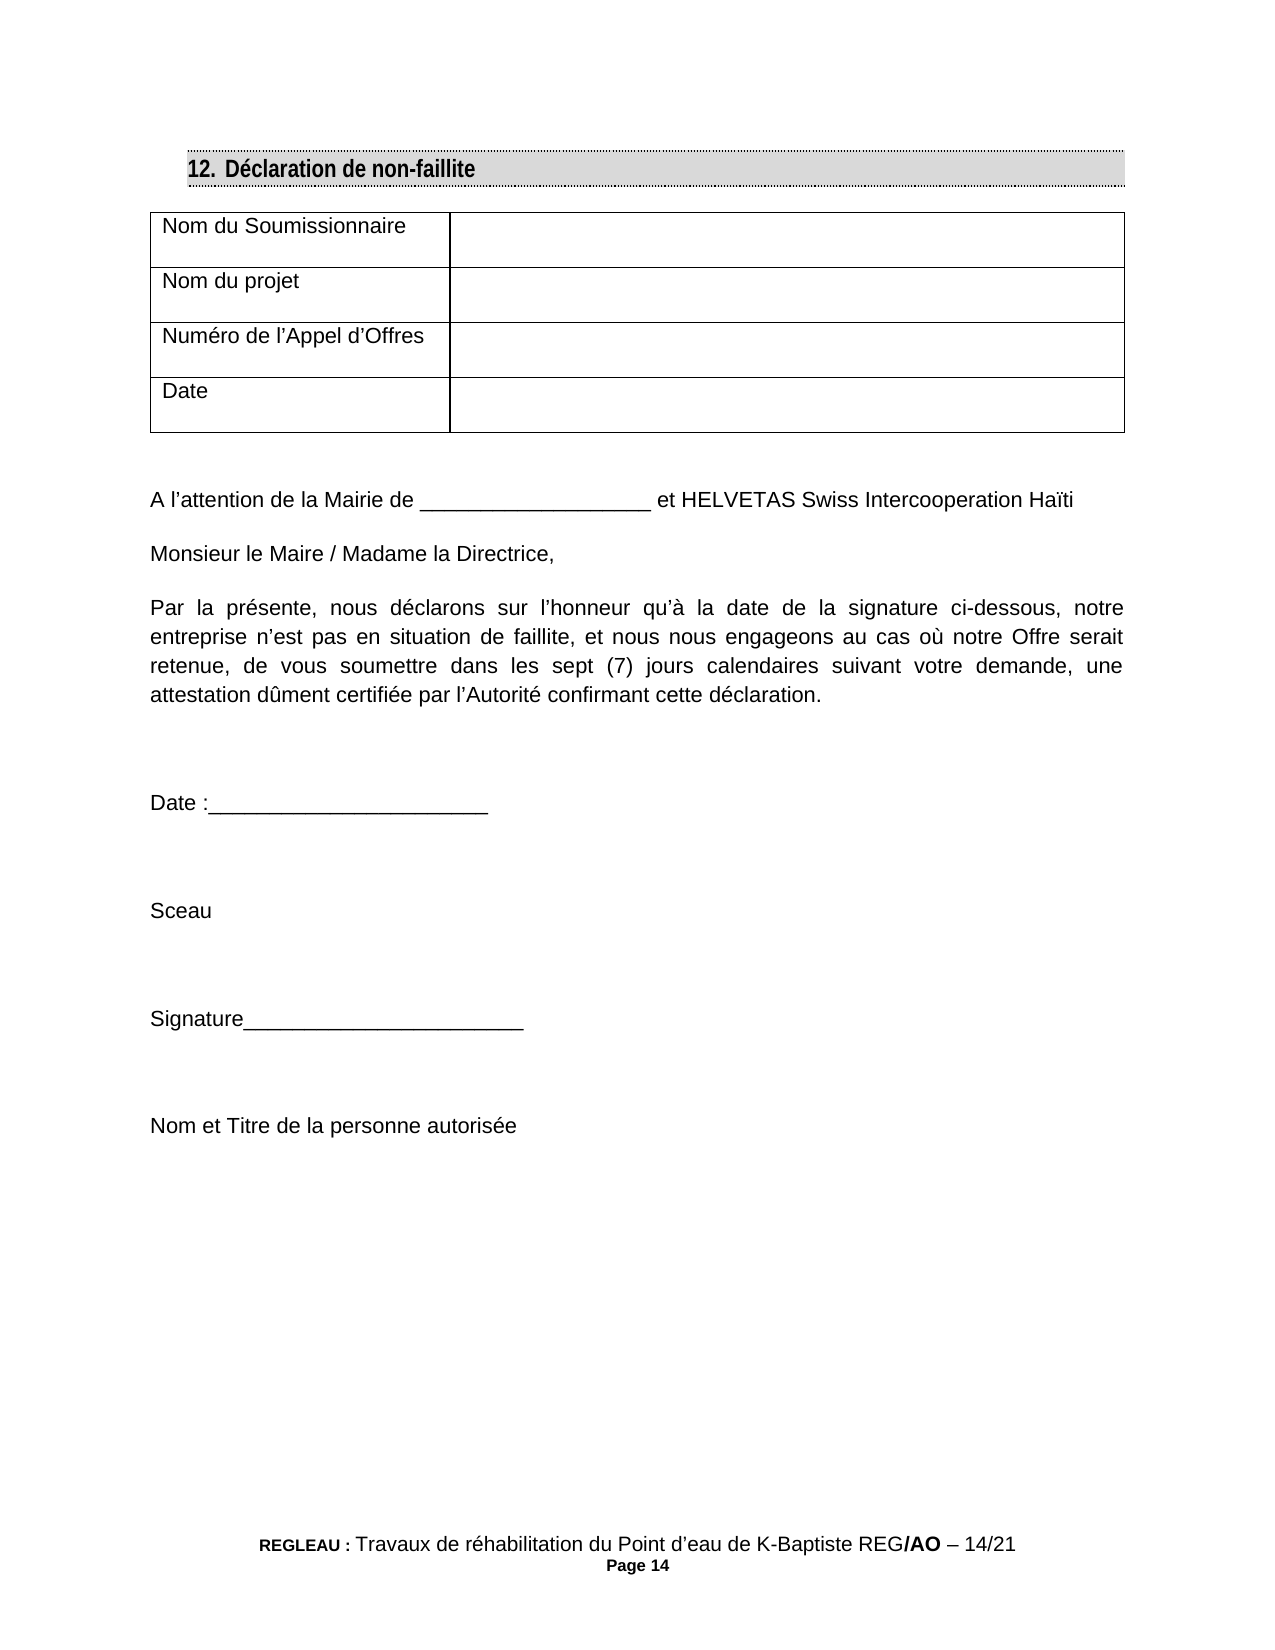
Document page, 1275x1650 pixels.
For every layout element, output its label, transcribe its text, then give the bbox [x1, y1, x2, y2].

text Nom et Titre de la personne autorisée [150, 1113, 1125, 1139]
text Signature_______________________ [150, 1006, 1125, 1031]
table_cell [451, 268, 1124, 322]
table_cell [451, 323, 1124, 377]
table_cell Nom du projet [151, 268, 449, 322]
text A l’attention de la Mairie de ___________________ et HELVETAS Swiss Intercooperation Haïti [150, 487, 1125, 512]
text Date :_______________________ [150, 790, 1125, 815]
text Par la présente, nous déclarons sur l’honneur qu’à la date de la signature ci-dessous, notre entreprise n’est pas en situation de faillite, et nous nous engageons au cas où notre Offre serait retenue, de vous soumettre dans les sept (7) jours calendaires suivant votre demande, une attestation dûment certifiée par l’Autorité confirmant cette déclaration. [150, 595, 1125, 707]
table_header Nom du Soumissionnaire [151, 213, 449, 267]
table_cell [451, 378, 1124, 432]
text Sceau [150, 898, 1125, 923]
table_cell Date [151, 378, 449, 432]
subtitle Déclaration de non-faillite [187, 150, 1125, 187]
table_cell Numéro de l’Appel d’Offres [151, 323, 449, 377]
table_header [451, 213, 1124, 267]
text Monsieur le Maire / Madame la Directrice, [150, 541, 1125, 566]
